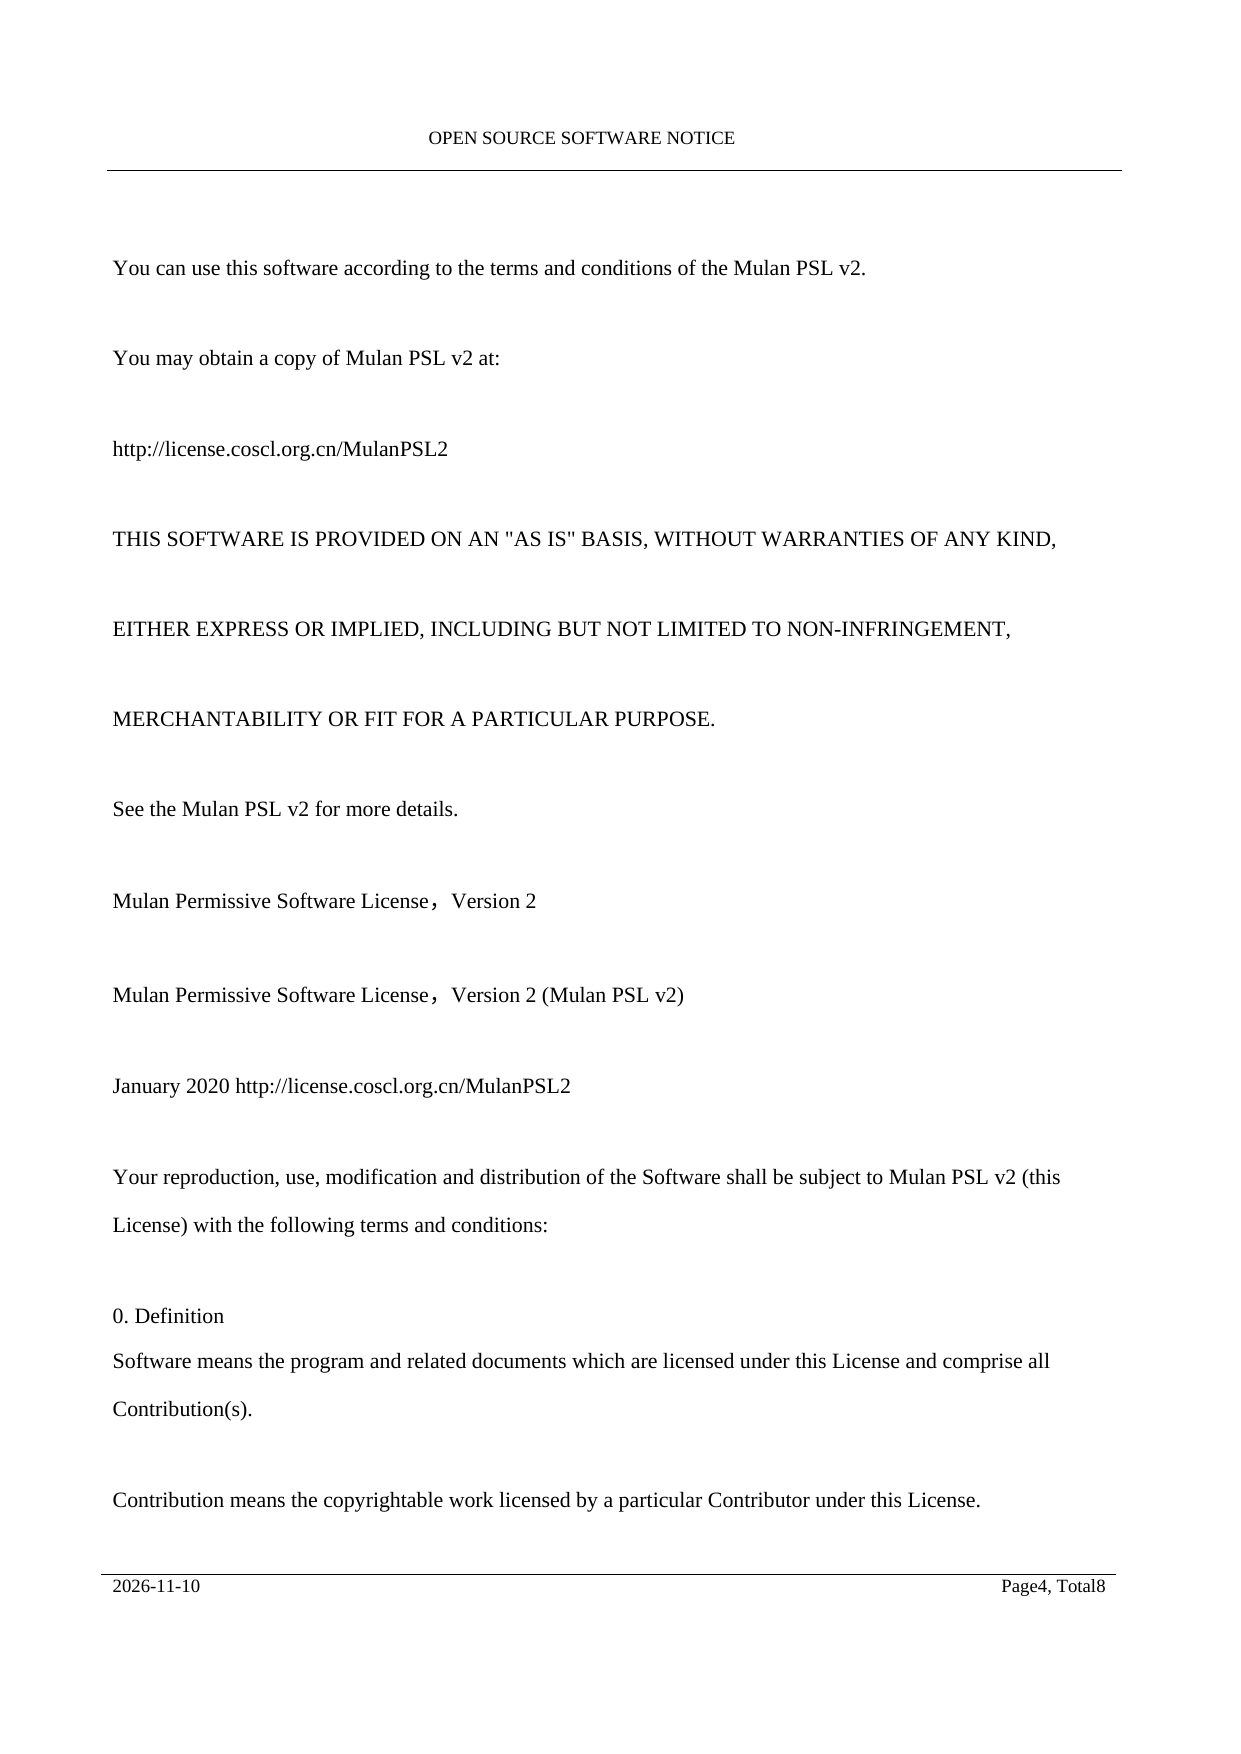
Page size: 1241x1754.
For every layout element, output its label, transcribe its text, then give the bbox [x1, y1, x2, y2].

text Your reproduction, use, modification and distribution of the Software shall be subject to Mulan PSL v2 (this License) with the following terms and conditions: [112, 1160, 1128, 1241]
text THIS SOFTWARE IS PROVIDED ON AN "AS IS" BASIS, WITHOUT WARRANTIES OF ANY KIND, [112, 522, 1128, 554]
text See the Mulan PSL v2 for more details. [112, 793, 1128, 825]
text Software means the program and related documents which are licensed under this License and comprise all Contribution(s). [112, 1344, 1128, 1425]
text MERCHANTABILITY OR FIT FOR A PARTICULAR PURPOSE. [112, 702, 1128, 735]
text 0. Definition [112, 1299, 1128, 1331]
text EITHER EXPRESS OR IMPLIED, INCLUDING BUT NOT LIMITED TO NON-INFRINGEMENT, [112, 612, 1128, 645]
text January 2020 http://license.coscl.org.cn/MulanPSL2 [112, 1070, 1128, 1102]
text You can use this software according to the terms and conditions of the Mulan PSL v2. [112, 251, 1128, 284]
text Mulan Permissive Software License，Version 2 (Mulan PSL v2) [112, 976, 1128, 1009]
text Mulan Permissive Software License，Version 2 [112, 883, 1128, 915]
text You may obtain a copy of Mulan PSL v2 at: [112, 342, 1128, 374]
text Contribution means the copyrightable work licensed by a particular Contributor under this License. [112, 1483, 1128, 1516]
text http://license.coscl.org.cn/MulanPSL2 [112, 432, 1128, 464]
